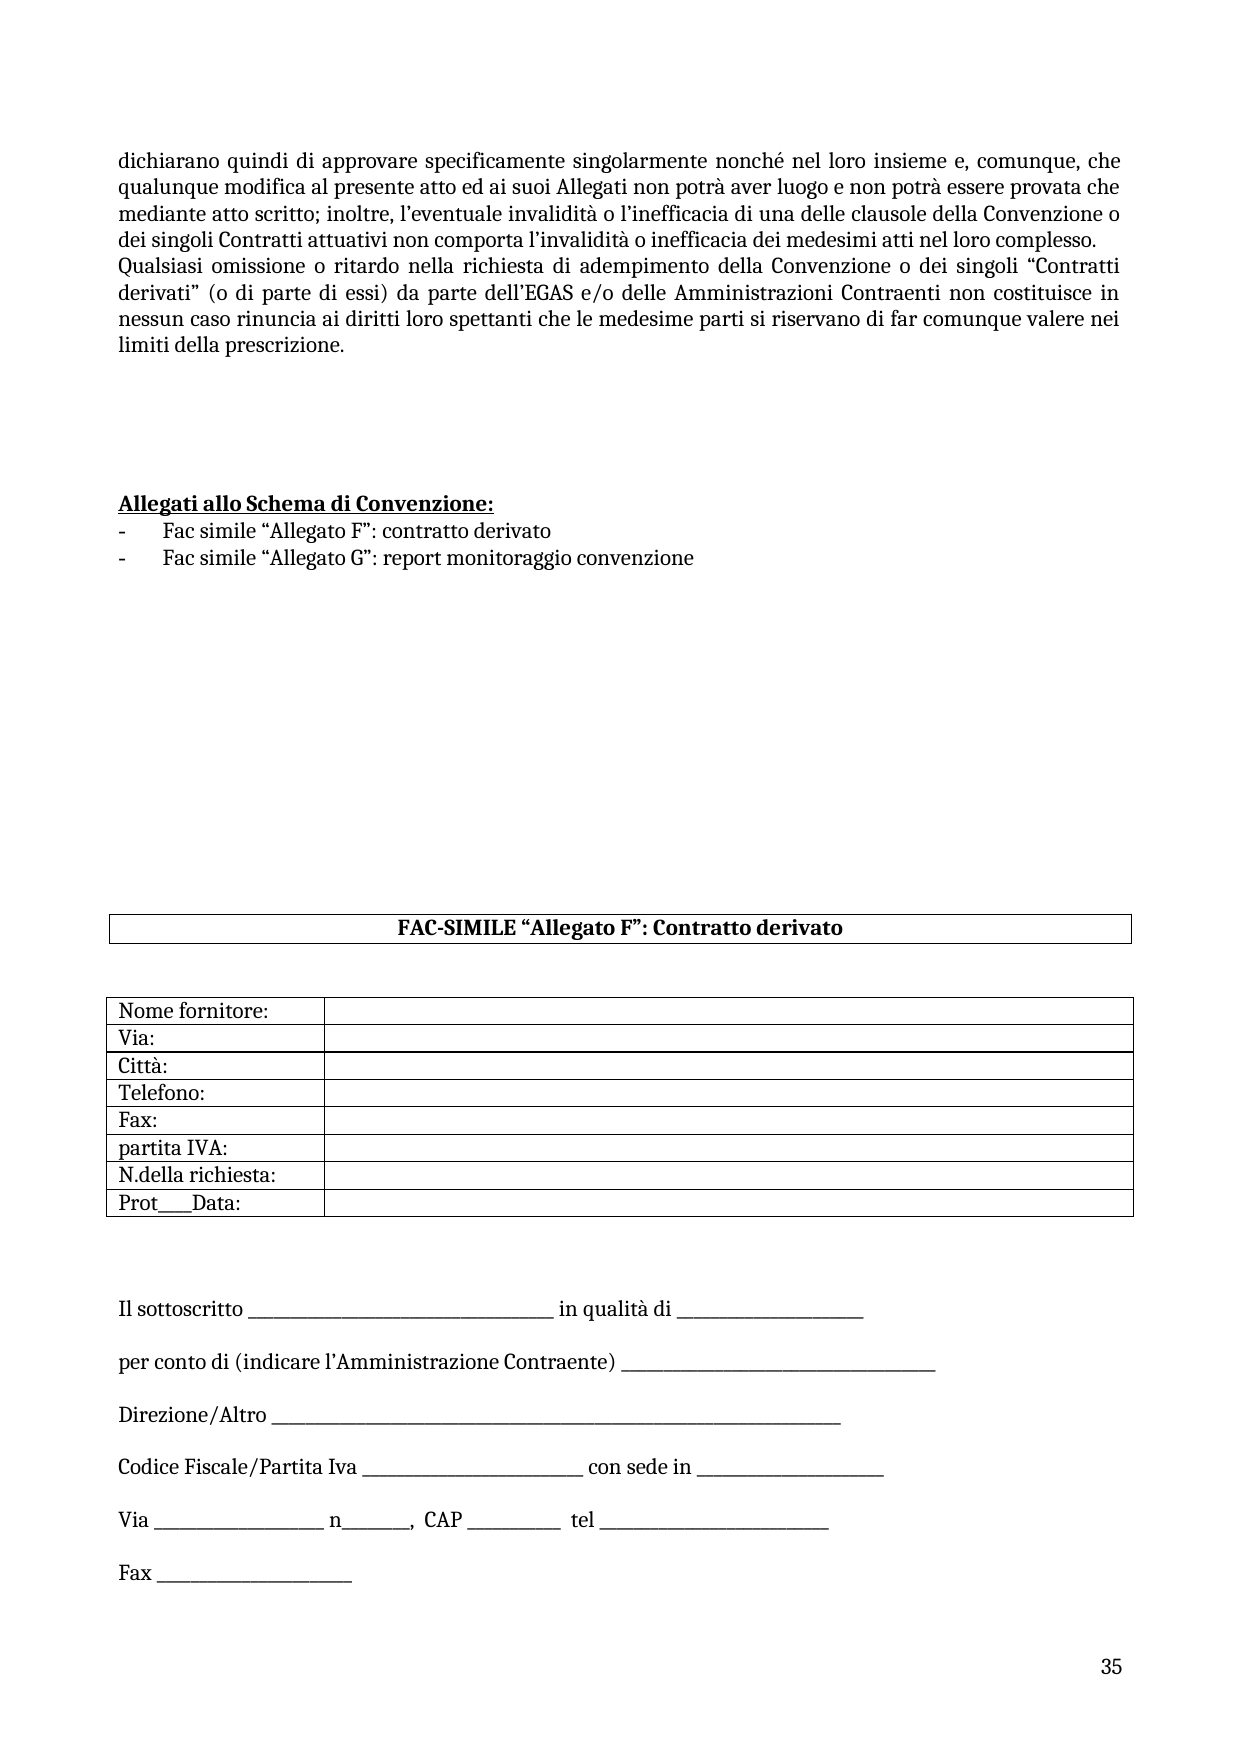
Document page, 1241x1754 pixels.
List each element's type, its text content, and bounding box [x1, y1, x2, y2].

table_cell [325, 1080, 1133, 1106]
table_cell [325, 1190, 1133, 1216]
list Fac simile “Allegato G”: report monitoraggio convenzione [118, 544, 1122, 571]
text Allegati allo Schema di Convenzione: [118, 490, 1122, 517]
table_cell N.della richiesta: [107, 1162, 324, 1188]
table_cell Telefono: [107, 1080, 324, 1106]
text Direzione/Altro ___________________________________________________________________ [118, 1401, 1122, 1428]
text Codice Fiscale/Partita Iva __________________________ con sede in ______________________ [118, 1454, 1122, 1480]
table_cell [325, 1025, 1133, 1051]
table_cell [325, 1107, 1133, 1134]
text Via ____________________ n________, CAP ___________ tel ___________________________ [118, 1507, 1122, 1533]
table_cell partita IVA: [107, 1135, 324, 1161]
table_cell Fax: [107, 1107, 324, 1134]
table_cell Città: [107, 1053, 324, 1079]
text Il sottoscritto ____________________________________ in qualità di ______________________ [118, 1296, 1122, 1322]
table_cell Prot____Data: [107, 1190, 324, 1216]
list Fac simile “Allegato F”: contratto derivato [118, 517, 1122, 544]
table_cell [325, 1162, 1133, 1188]
table_cell [325, 1053, 1133, 1079]
table_header [325, 998, 1133, 1024]
table_header Nome fornitore: [107, 998, 324, 1024]
text Qualsiasi omissione o ritardo nella richiesta di adempimento della Convenzione o dei singoli “Contratti derivati” (o di parte di essi) da parte dell’EGAS e/o delle Amministrazioni Contraenti non costituisce in nessun caso rinuncia ai diritti loro spettanti che le medesime parti si riservano di far comunque valere nei limiti della prescrizione. [118, 253, 1122, 358]
table_cell [325, 1135, 1133, 1161]
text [118, 148, 1122, 253]
text per conto di (indicare l’Amministrazione Contraente) _____________________________________ [118, 1349, 1122, 1375]
table_cell Via: [107, 1025, 324, 1051]
text Fax _______________________ [118, 1559, 1122, 1586]
text FAC-SIMILE “Allegato F”: Contratto derivato [110, 915, 1131, 943]
